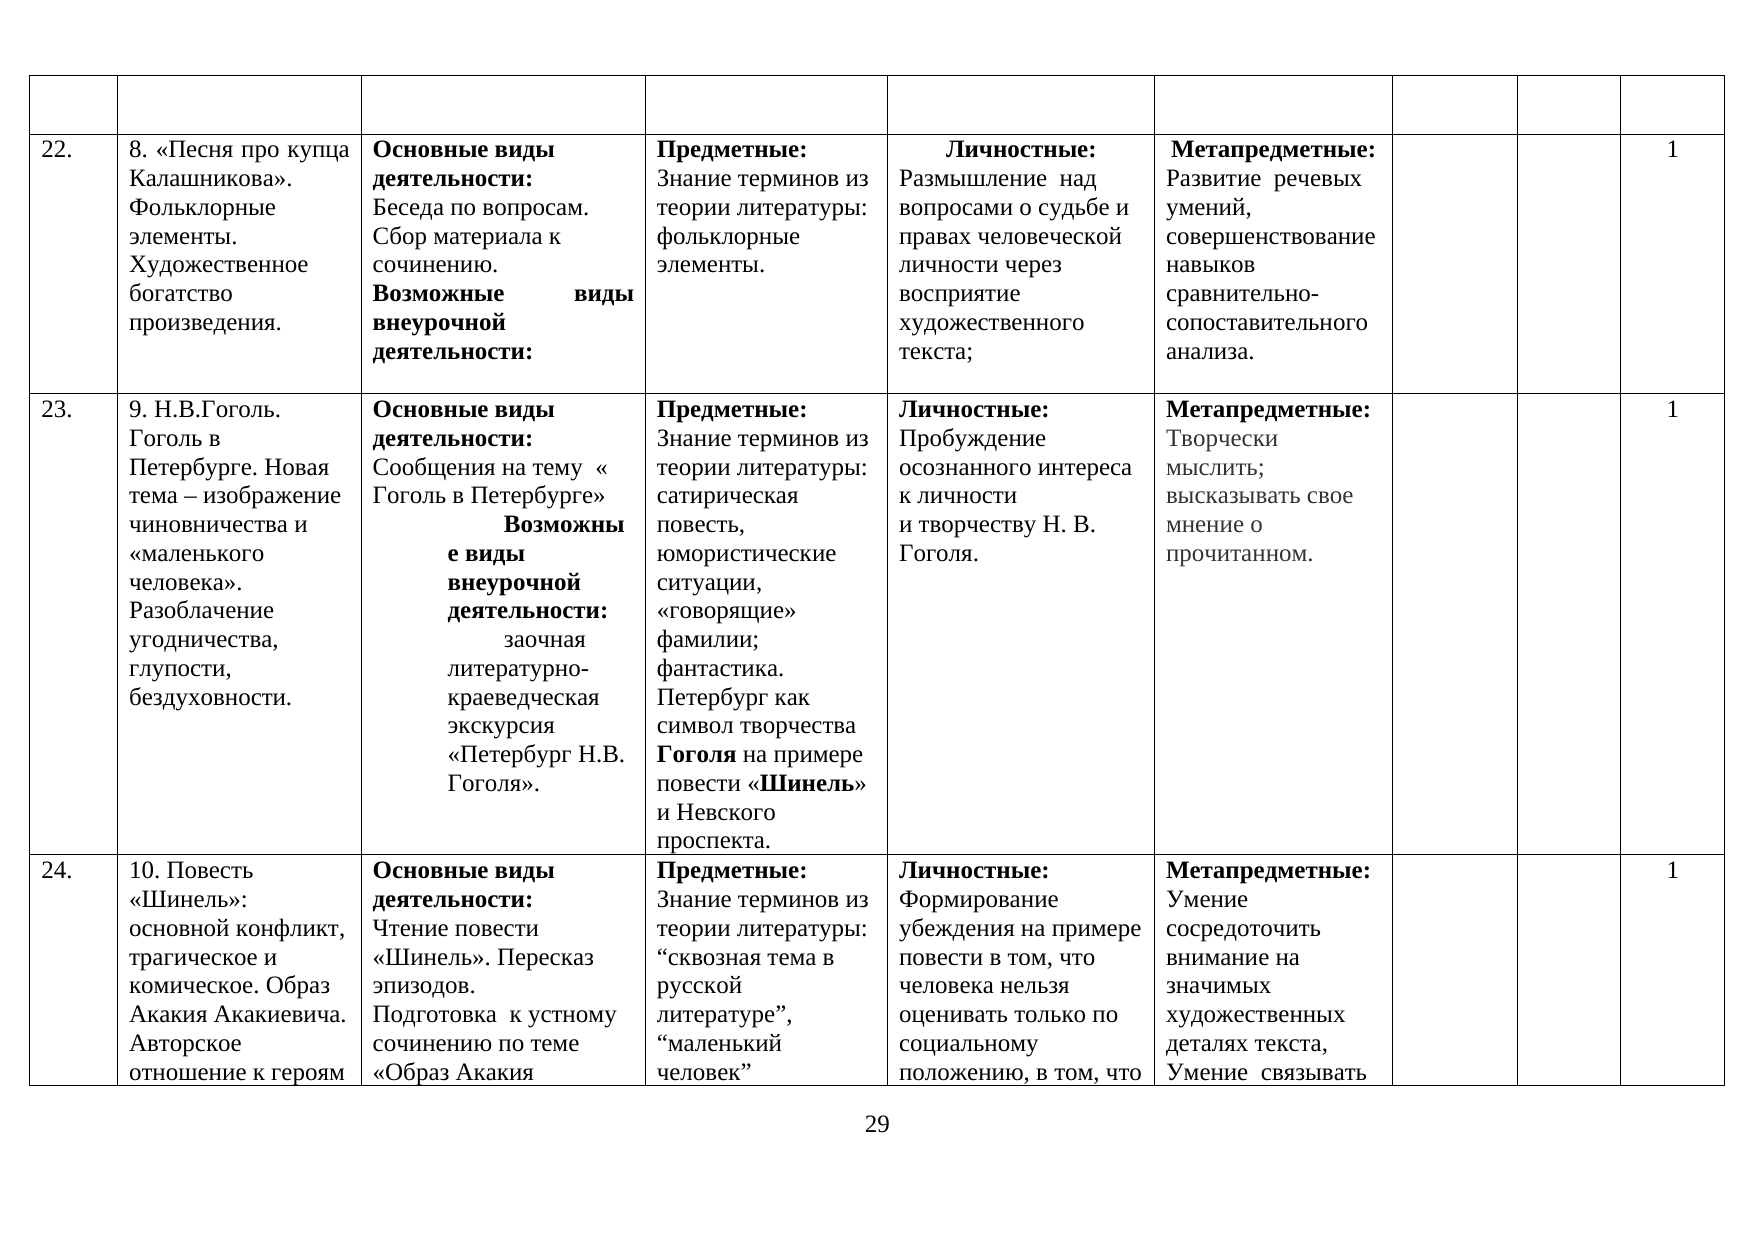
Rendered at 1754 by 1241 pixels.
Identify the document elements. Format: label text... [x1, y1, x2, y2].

table_cell Предметные: Знание терминов из теории литературы: сатирическая повесть, юмористические ситуации, «говорящие» фамилии; фантастика. Петербург как символ творчества Гоголя на примере повести «Шинель» и Невского проспекта. [646, 394, 887, 854]
table_cell Основные виды деятельности: Сообщения на тему « Гоголь в Петербурге» Возможные виды внеурочной деятельности: заочная литературно-краеведческая экскурсия «Петербург Н.В. Гоголя». [362, 394, 645, 854]
table_cell [1518, 394, 1620, 854]
table_cell 8. «Песня про купца Калашникова». Фольклорные элементы. Художественное богатство произведения. [118, 135, 361, 393]
table_cell [1518, 76, 1620, 133]
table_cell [646, 76, 887, 133]
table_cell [888, 76, 1154, 133]
table_cell [1518, 855, 1620, 1085]
table_cell Личностные: Размышление над вопросами о судьбе и правах человеческой личности через восприятие художественного текста; [888, 135, 1154, 393]
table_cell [118, 855, 361, 1085]
table_cell [1393, 394, 1517, 854]
table_cell [30, 394, 117, 854]
table_cell 1 [1621, 135, 1724, 393]
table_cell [1155, 76, 1392, 133]
table_cell 1 [1621, 394, 1724, 854]
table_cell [1155, 855, 1392, 1085]
table_cell [30, 855, 117, 1085]
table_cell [118, 76, 361, 133]
table_cell Основные виды деятельности: Беседа по вопросам. Сбор материала к сочинению. Возможные виды внеурочной деятельности: [362, 135, 645, 393]
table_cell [646, 855, 887, 1085]
table_cell [30, 76, 117, 133]
table_cell 9. Н.В.Гоголь. Гоголь в Петербурге. Новая тема – изображение чиновничества и «маленького человека». Разоблачение угодничества, глупости, бездуховности. [118, 394, 361, 854]
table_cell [362, 855, 645, 1085]
table_cell 1 [1621, 76, 1724, 133]
table_cell [1518, 135, 1620, 393]
table_cell [1393, 135, 1517, 393]
table_cell [30, 135, 117, 393]
table_cell Предметные: Знание терминов из теории литературы: фольклорные элементы. [646, 135, 887, 393]
table_cell Метапредметные: Творчески мыслить; высказывать свое мнение о прочитанном. [1155, 394, 1392, 854]
table_cell [1393, 855, 1517, 1085]
table_cell 1 [1621, 855, 1724, 1085]
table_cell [888, 855, 1154, 1085]
table_cell Личностные: Пробуждение осознанного интереса к личности и творчеству Н. В. Гоголя. [888, 394, 1154, 854]
table_cell [1393, 76, 1517, 133]
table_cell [362, 76, 645, 133]
table_cell Метапредметные: Развитие речевых умений, совершенствование навыков сравнительно-сопоставительного анализа. [1155, 135, 1392, 393]
